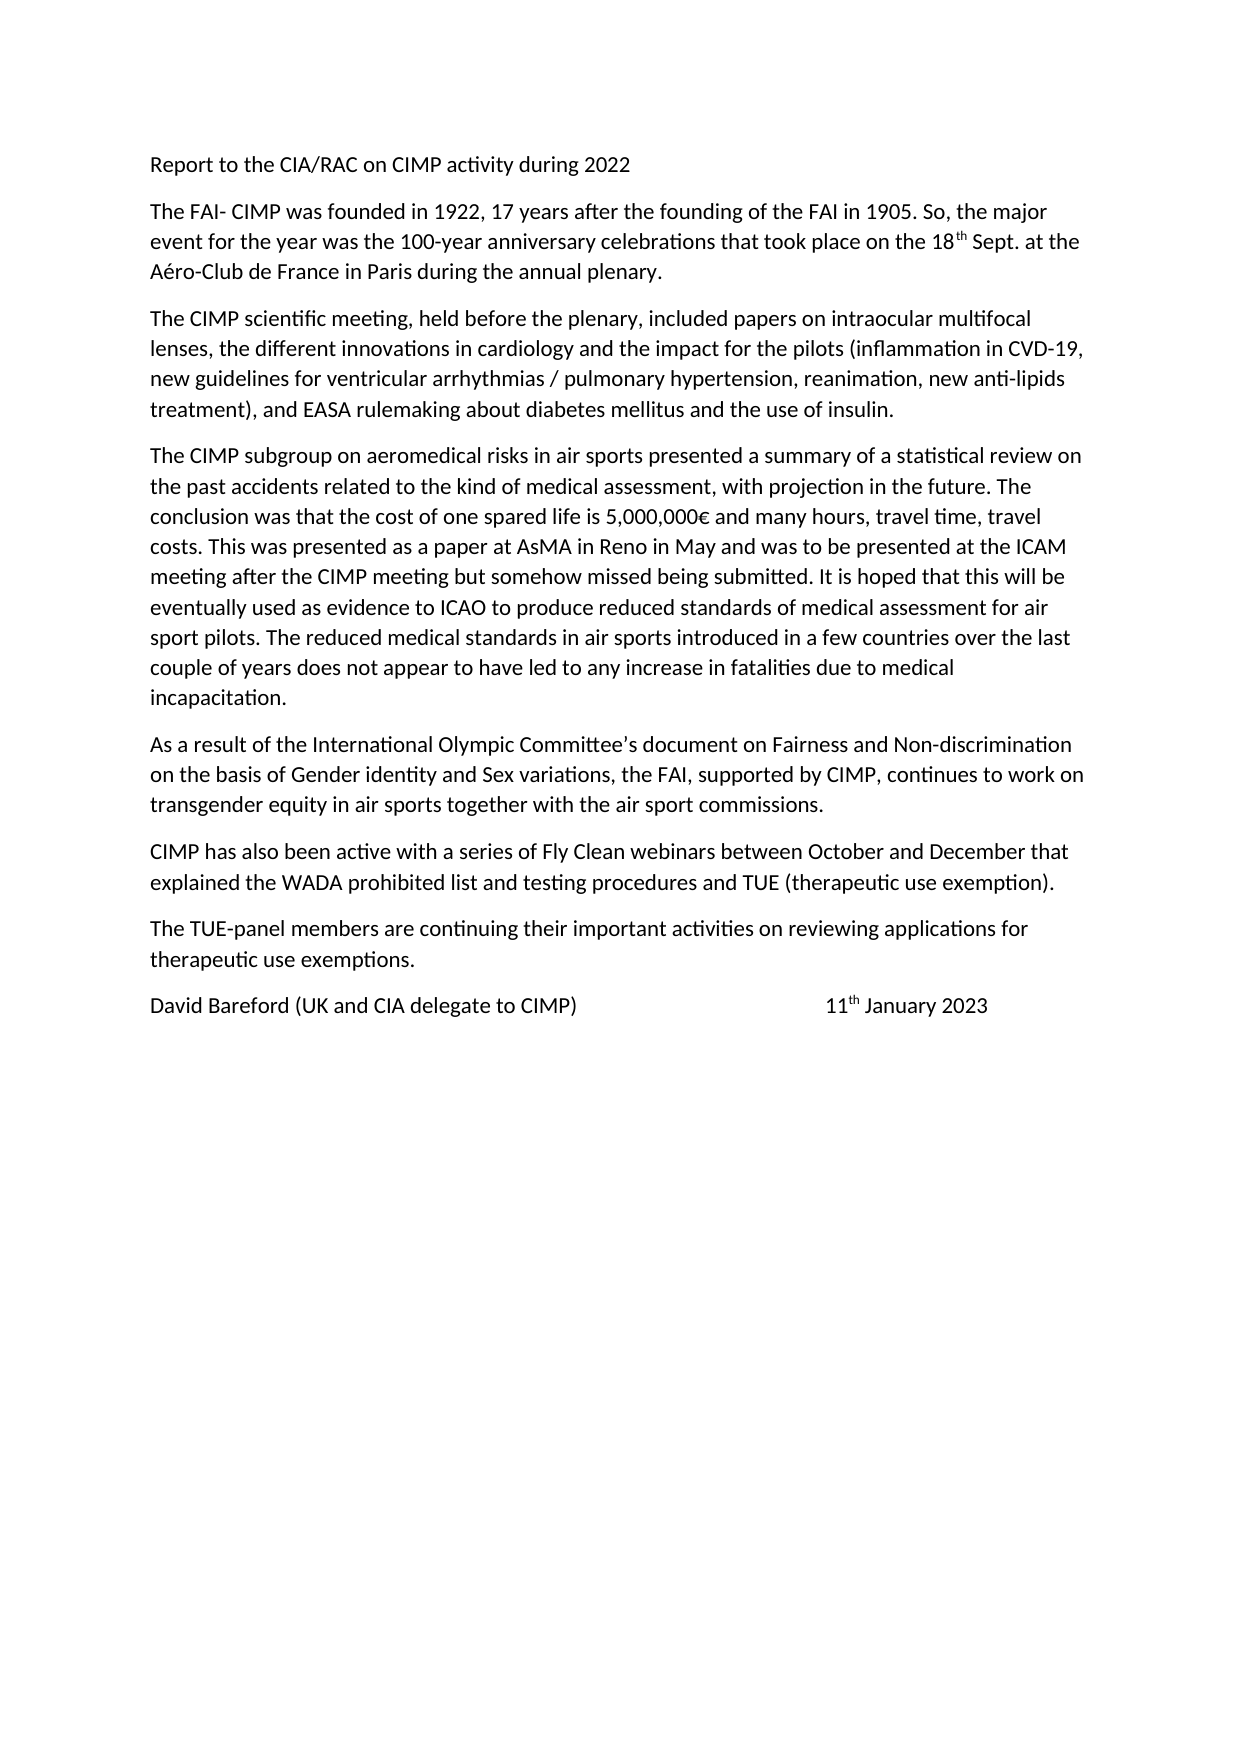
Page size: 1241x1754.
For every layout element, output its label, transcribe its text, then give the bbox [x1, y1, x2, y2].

text As a result of the International Olympic Committee’s document on Fairness and Non-discrimination on the basis of Gender identity and Sex variations, the FAI, supported by CIMP, continues to work on transgender equity in air sports together with the air sport commissions. [150, 730, 1090, 819]
text Report to the CIA/RAC on CIMP activity during 2022 [150, 150, 1090, 178]
text The CIMP scientific meeting, held before the plenary, included papers on intraocular multifocal lenses, the different innovations in cardiology and the impact for the pilots (inflammation in CVD-19, new guidelines for ventricular arrhythmias / pulmonary hypertension, reanimation, new anti-lipids treatment), and EASA rulemaking about diabetes mellitus and the use of insulin. [150, 304, 1090, 423]
text The TUE-panel members are continuing their important activities on reviewing applications for therapeutic use exemptions. [150, 914, 1090, 973]
text CIMP has also been active with a series of Fly Clean webinars between October and December that explained the WADA prohibited list and testing procedures and TUE (therapeutic use exemption). [150, 837, 1090, 896]
text The CIMP subgroup on aeromedical risks in air sports presented a summary of a statistical review on the past accidents related to the kind of medical assessment, with projection in the future. The conclusion was that the cost of one spared life is 5,000,000€ and many hours, travel time, travel costs. This was presented as a paper at AsMA in Reno in May and was to be presented at the ICAM meeting after the CIMP meeting but somehow missed being submitted. It is hoped that this will be eventually used as evidence to ICAO to produce reduced standards of medical assessment for air sport pilots. The reduced medical standards in air sports introduced in a few countries over the last couple of years does not appear to have led to any increase in fatalities due to medical incapacitation. [150, 442, 1090, 711]
text The FAI- CIMP was founded in 1922, 17 years after the founding of the FAI in 1905. So, the major event for the year was the 100-year anniversary celebrations that took place on the 18th Sept. at the Aéro-Club de France in Paris during the annual plenary. [150, 197, 1090, 285]
text David Bareford (UK and CIA delegate to CIMP) 11th January 2023 [150, 992, 1090, 1020]
